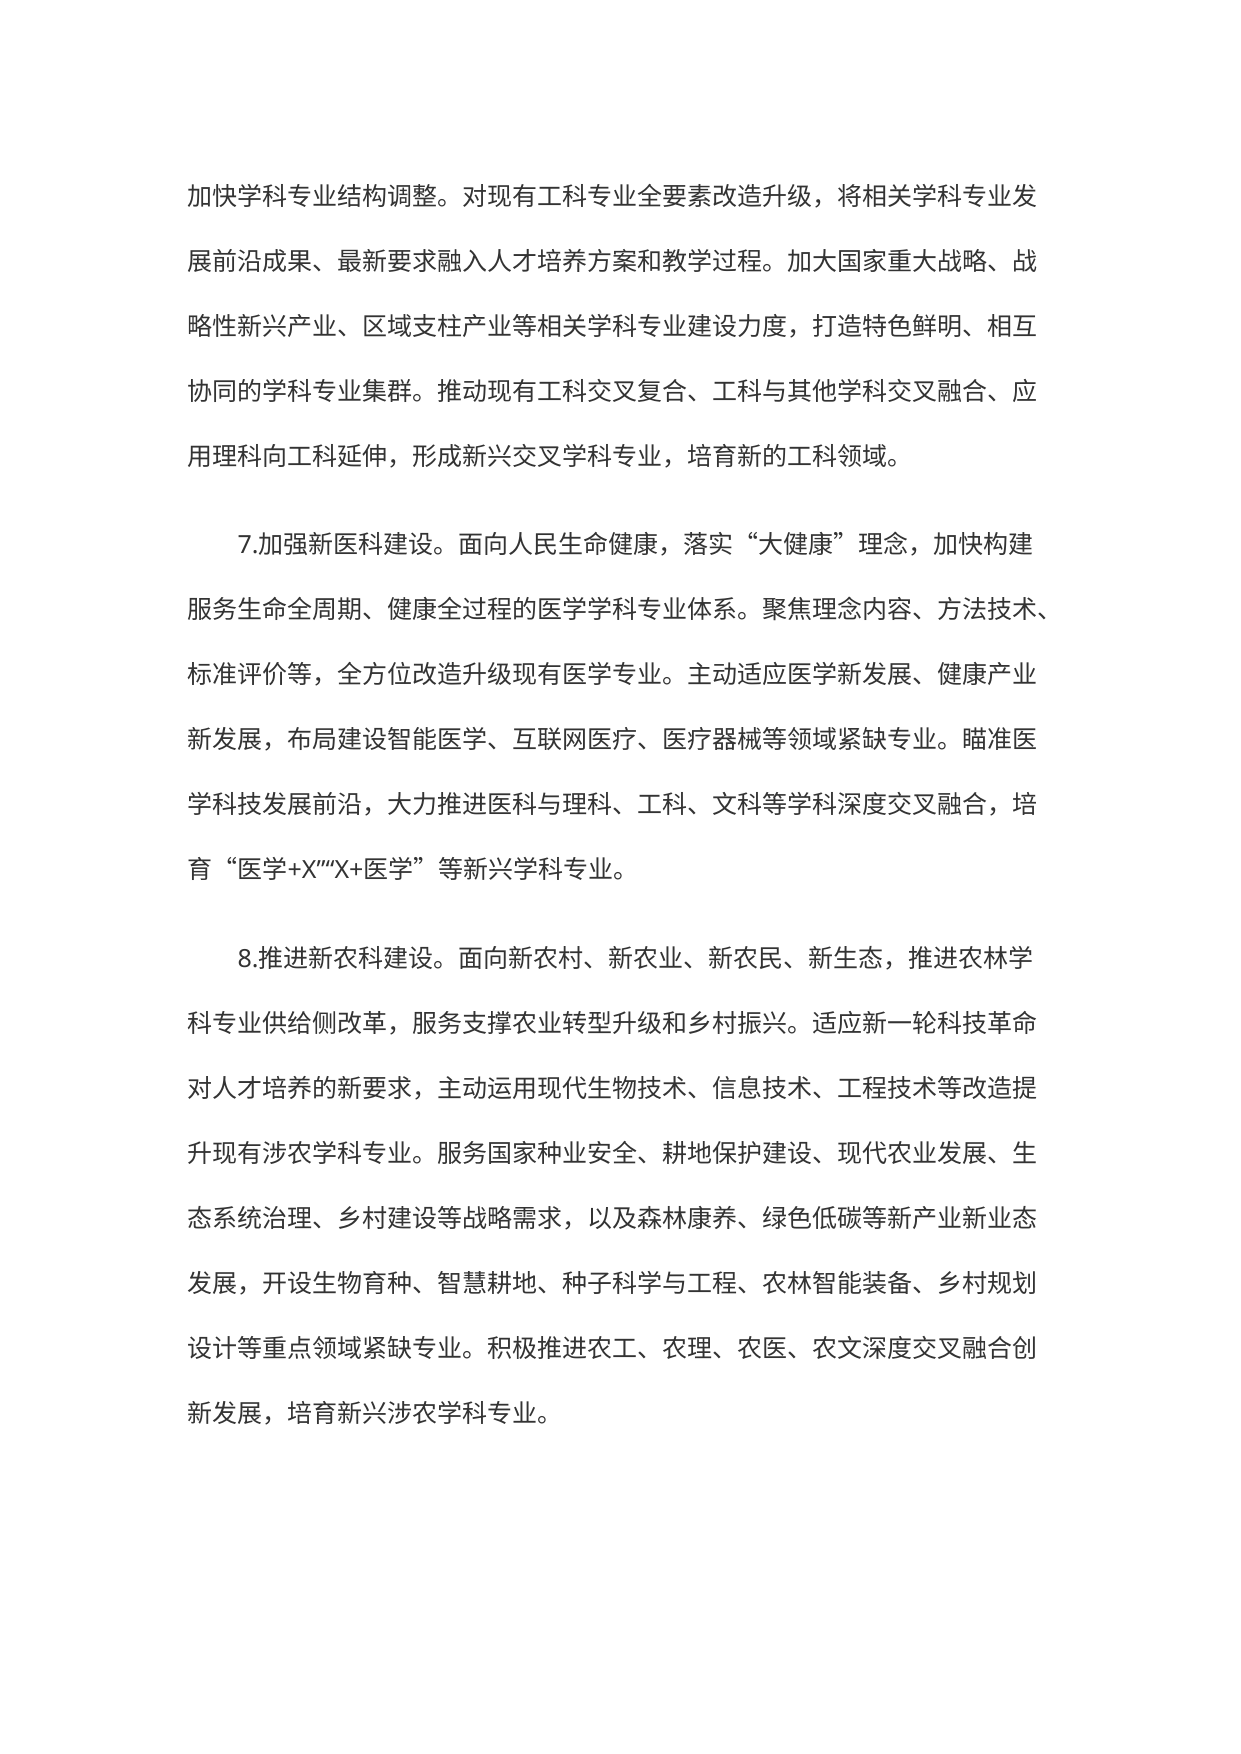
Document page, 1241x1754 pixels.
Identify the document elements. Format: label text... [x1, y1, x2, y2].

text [187, 162, 1053, 487]
text 8.推进新农科建设。面向新农村、新农业、新农民、新生态，推进农林学科专业供给侧改革，服务支撑农业转型升级和乡村振兴。适应新一轮科技革命对人才培养的新要求，主动运用现代生物技术、信息技术、工程技术等改造提升现有涉农学科专业。服务国家种业安全、耕地保护建设、现代农业发展、生态系统治理、乡村建设等战略需求，以及森林康养、绿色低碳等新产业新业态发展，开设生物育种、智慧耕地、种子科学与工程、农林智能装备、乡村规划设计等重点领域紧缺专业。积极推进农工、农理、农医、农文深度交叉融合创新发展，培育新兴涉农学科专业。 [187, 924, 1053, 1444]
text 7.加强新医科建设。面向人民生命健康，落实“大健康”理念，加快构建服务生命全周期、健康全过程的医学学科专业体系。聚焦理念内容、方法技术、标准评价等，全方位改造升级现有医学专业。主动适应医学新发展、健康产业新发展，布局建设智能医学、互联网医疗、医疗器械等领域紧缺专业。瞄准医学科技发展前沿，大力推进医科与理科、工科、文科等学科深度交叉融合，培育“医学+X”“X+医学”等新兴学科专业。 [187, 510, 1053, 900]
